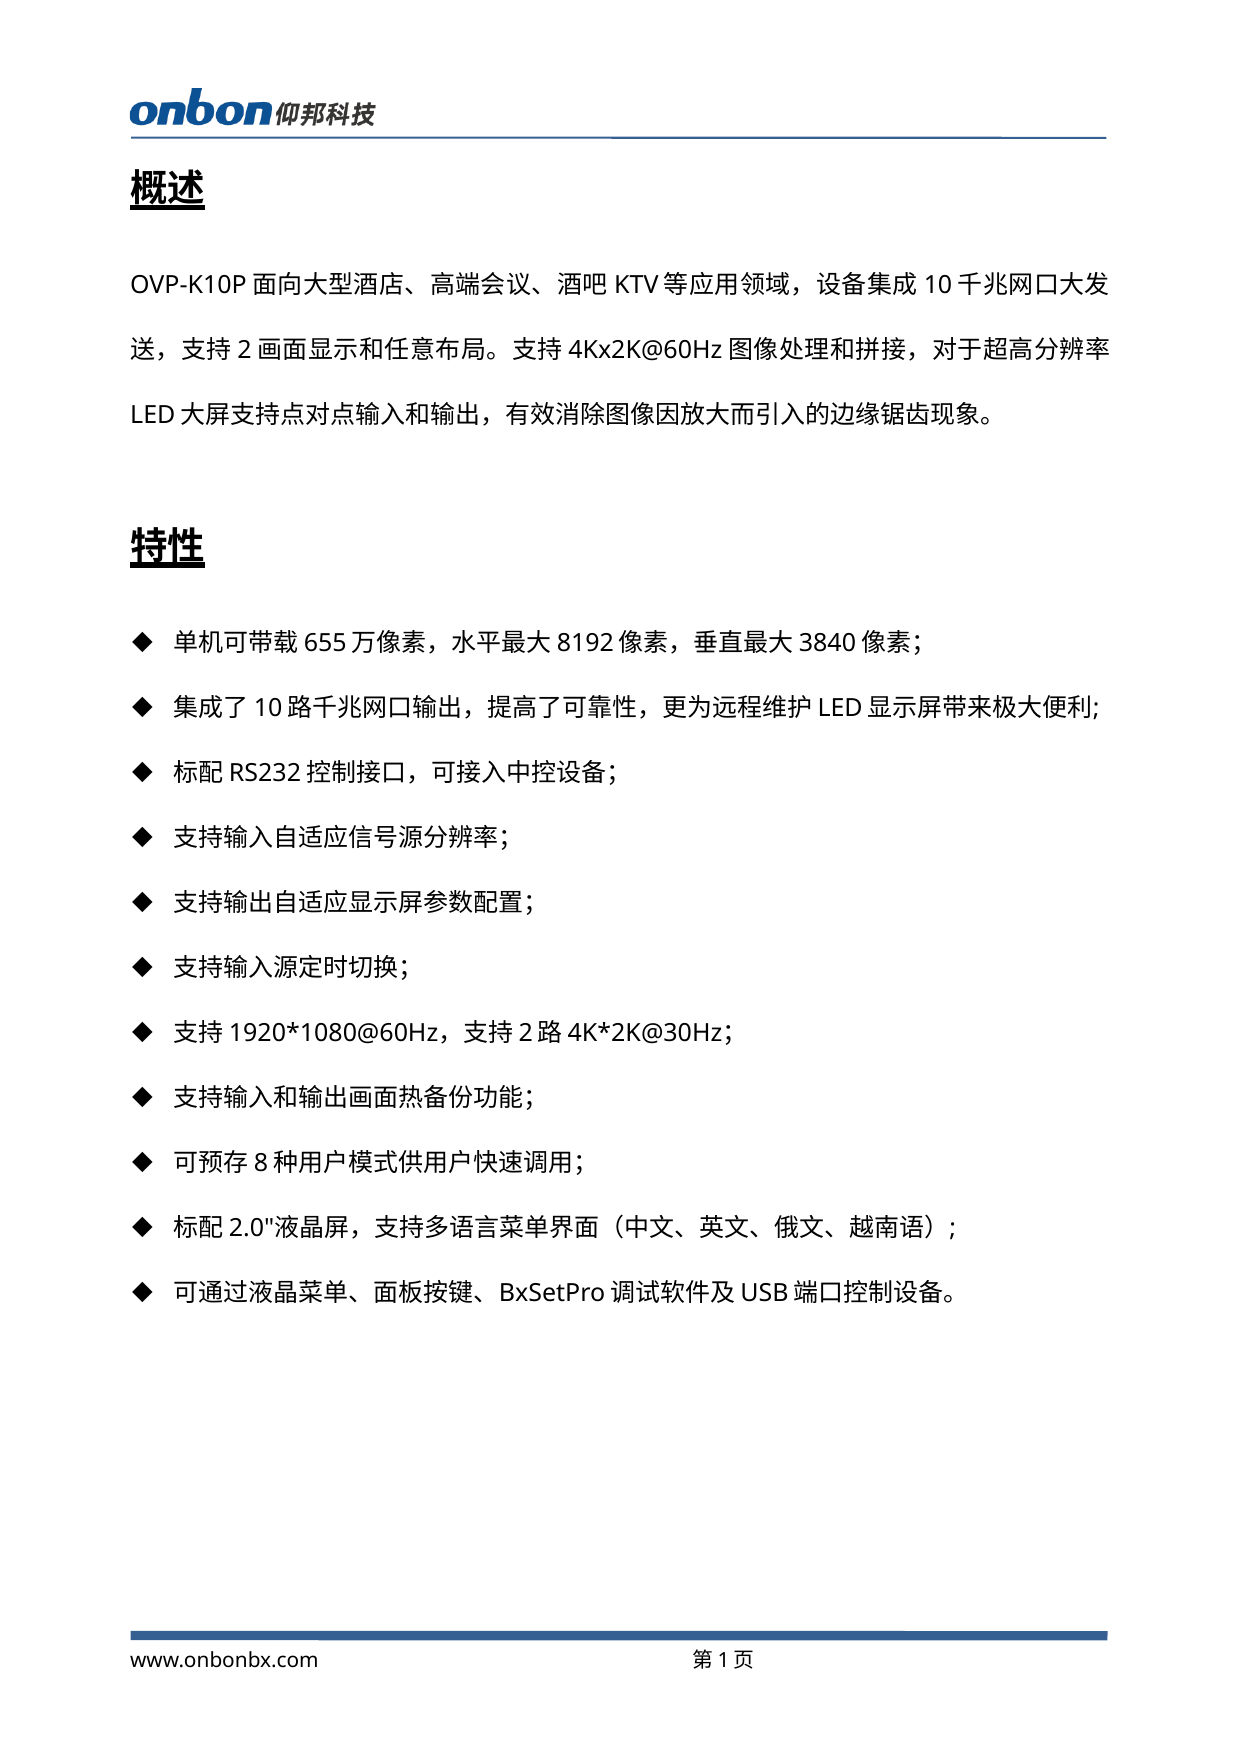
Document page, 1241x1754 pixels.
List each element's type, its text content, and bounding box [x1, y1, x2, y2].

list 支持输入源定时切换； [130, 933, 1110, 998]
list 支持输出自适应显示屏参数配置； [130, 868, 1110, 933]
list 支持1920*1080@60Hz，支持2路4K*2K@30Hz； [130, 998, 1110, 1063]
list 标配2.0"液晶屏，支持多语言菜单界面（中文、英文、俄文、越南语）; [130, 1193, 1110, 1258]
list 标配RS232控制接口，可接入中控设备； [130, 738, 1110, 803]
text 特性 [130, 510, 1110, 575]
text 概述 [130, 153, 1110, 218]
list 可通过液晶菜单、面板按键、BxSetPro调试软件及USB端口控制设备。 [130, 1258, 1110, 1323]
list 集成了10路千兆网口输出，提高了可靠性，更为远程维护LED显示屏带来极大便利; [130, 673, 1110, 738]
list 可预存8种用户模式供用户快速调用； [130, 1128, 1110, 1193]
picture [129, 88, 376, 126]
list 支持输入自适应信号源分辨率； [130, 803, 1110, 868]
text OVP-K10P面向大型酒店、高端会议、酒吧KTV等应用领域，设备集成10千兆网口大发送，支持2画面显示和任意布局。支持4Kx2K@60Hz图像处理和拼接，对于超高分辨率LED大屏支持点对点输入和输出，有效消除图像因放大而引入的边缘锯齿现象。 [130, 250, 1110, 445]
list 单机可带载655万像素，水平最大8192像素，垂直最大3840像素； [130, 608, 1110, 673]
list 支持输入和输出画面热备份功能； [130, 1063, 1110, 1128]
